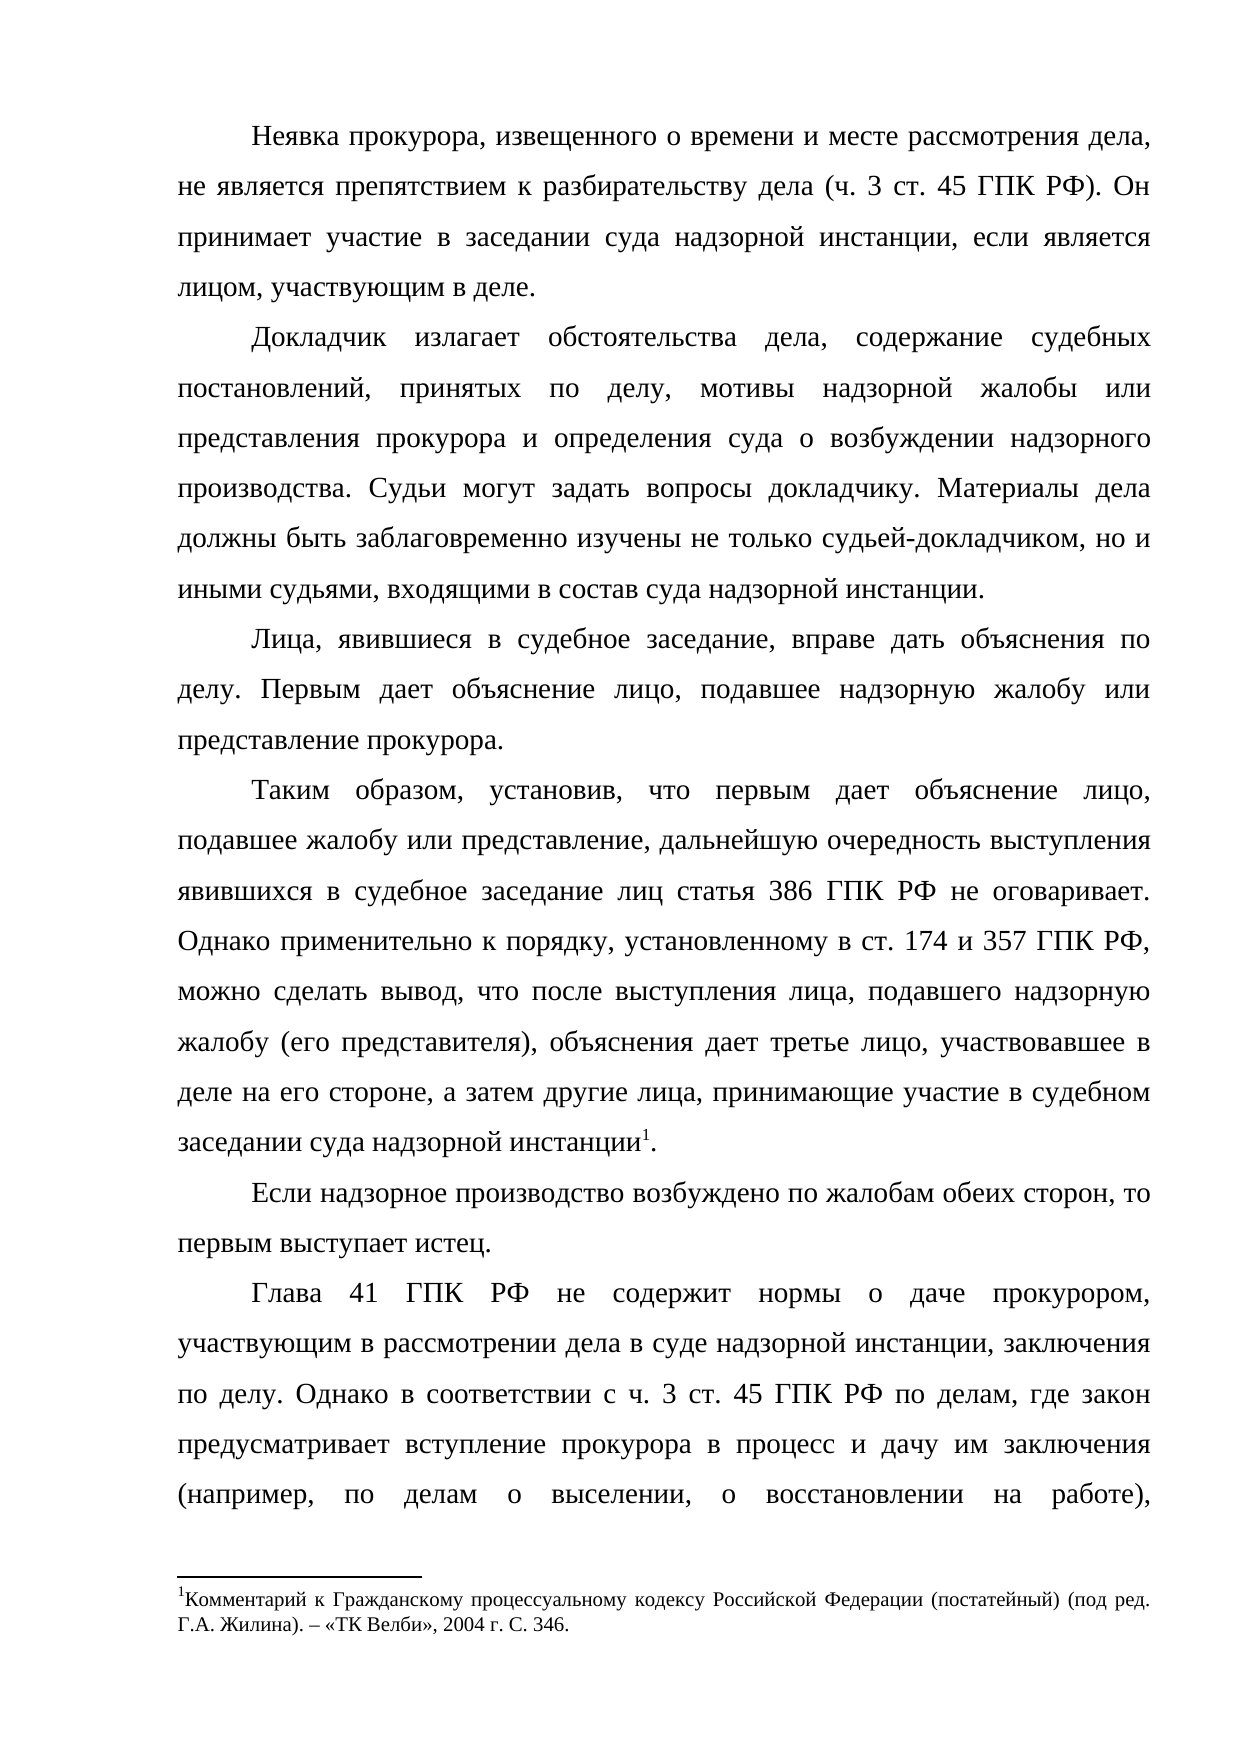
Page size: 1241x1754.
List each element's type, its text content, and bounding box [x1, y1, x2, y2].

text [177, 1275, 1152, 1510]
text Если надзорное производство возбуждено по жалобам обеих сторон, то первым выступает истец. [177, 1175, 1152, 1258]
text Неявка прокурора, извещенного о времени и месте рассмотрения дела, не является препятствием к разбирательству дела (ч. 3 ст. 45 ГПК РФ). Он принимает участие в заседании суда надзорной инстанции, если является лицом, участвующим в деле. [177, 118, 1152, 303]
text Докладчик излагает обстоятельства дела, содержание судебных постановлений, принятых по делу, мотивы надзорной жалобы или представления прокурора и определения суда о возбуждении надзорного производства. Судьи могут задать вопросы докладчику. Материалы дела должны быть заблаговременно изучены не только судьей-докладчиком, но и иными судьями, входящими в состав суда надзорной инстанции. [177, 319, 1152, 604]
text Лица, явившиеся в судебное заседание, вправе дать объяснения по делу. Первым дает объяснение лицо, подавшее надзорную жалобу или представление прокурора. [177, 621, 1152, 755]
text Таким образом, установив, что первым дает объяснение лицо, подавшее жалобу или представление, дальнейшую очередность выступления явившихся в судебное заседание лиц статья 386 ГПК РФ не оговаривает. Однако применительно к порядку, установленному в ст. 174 и 357 ГПК РФ, можно сделать вывод, что после выступления лица, подавшего надзорную жалобу (его представителя), объяснения дает третье лицо, участвовавшее в деле на его стороне, а затем другие лица, принимающие участие в судебном заседании суда надзорной инстанции. [177, 772, 1152, 1158]
